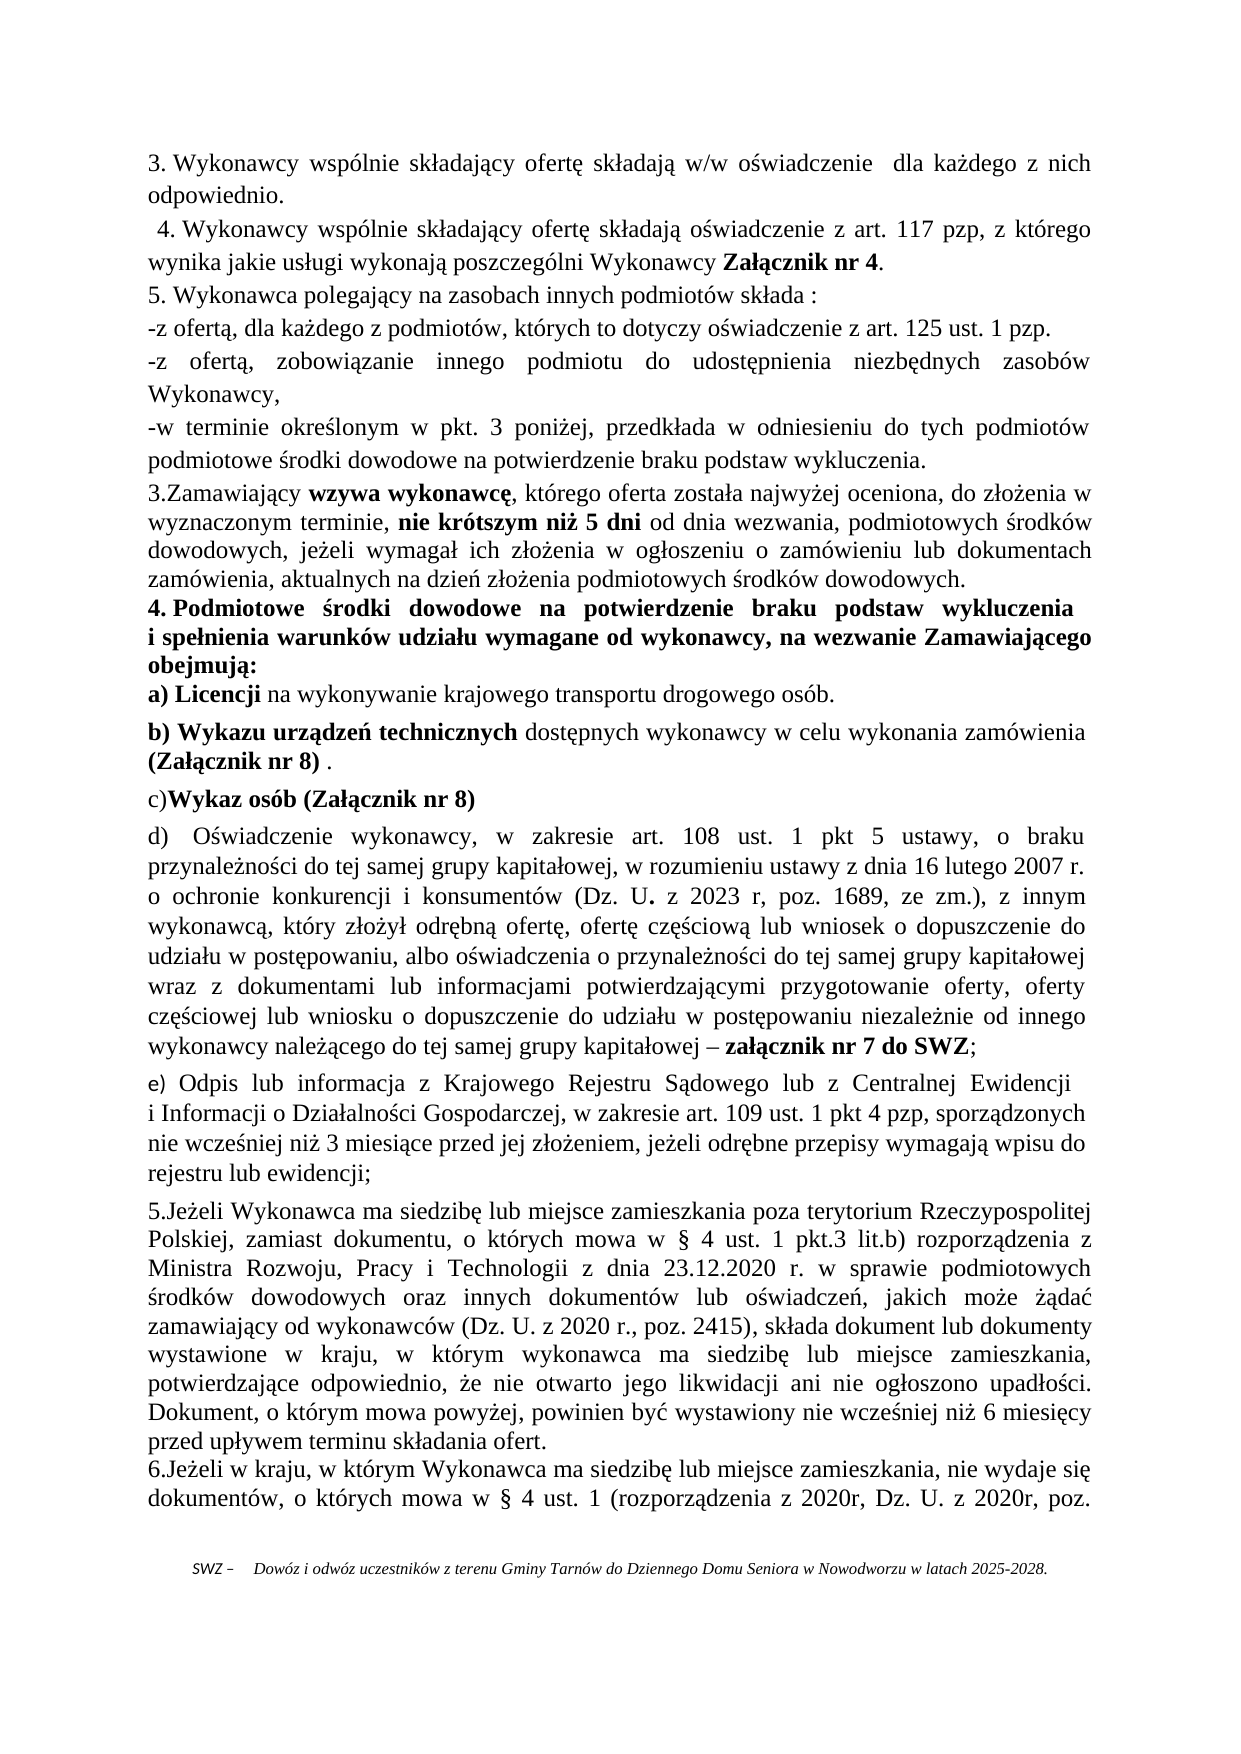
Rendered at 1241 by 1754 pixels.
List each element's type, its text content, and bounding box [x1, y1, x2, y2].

text -z ofertą, zobowiązanie innego podmiotu do udostępnienia niezbędnych zasobów Wykonawcy, [148, 346, 1091, 407]
text a) Licencji na wykonywanie krajowego transportu drogowego osób. [148, 679, 1086, 708]
text 4. Podmiotowe środki dowodowe na potwierdzenie braku podstaw wykluczenia i spełnienia warunków udziału wymagane od wykonawcy, na wezwanie Zamawiającego obejmują: [148, 593, 1093, 679]
text 3.Zamawiający wzywa wykonawcę, którego oferta została najwyżej oceniona, do złożenia w wyznaczonym terminie, nie krótszym niż 5 dni od dnia wezwania, podmiotowych środków dowodowych, jeżeli wymagał ich złożenia w ogłoszeniu o zamówieniu lub dokumentach zamówienia, aktualnych na dzień złożenia podmiotowych środków dowodowych. [148, 478, 1093, 593]
text -z ofertą, dla każdego z podmiotów, których to dotyczy oświadczenie z art. 125 ust. 1 pzp. [148, 313, 1091, 341]
text 4. Wykonawcy wspólnie składający ofertę składają oświadczenie z art. 117 pzp, z którego wynika jakie usługi wykonają poszczególni Wykonawcy Załącznik nr 4. [148, 214, 1093, 275]
text 5. Wykonawca polegający na zasobach innych podmiotów składa : [148, 280, 1093, 308]
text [148, 1454, 1093, 1512]
text 5.Jeżeli Wykonawca ma siedzibę lub miejsce zamieszkania poza terytorium Rzeczypospolitej Polskiej, zamiast dokumentu, o których mowa w § 4 ust. 1 pkt.3 lit.b) rozporządzenia z Ministra Rozwoju, Pracy i Technologii z dnia 23.12.2020 r. w sprawie podmiotowych środków dowodowych oraz innych dokumentów lub oświadczeń, jakich może żądać zamawiający od wykonawców (Dz. U. z 2020 r., poz. 2415), składa dokument lub dokumenty wystawione w kraju, w którym wykonawca ma siedzibę lub miejsce zamieszkania, potwierdzające odpowiednio, że nie otwarto jego likwidacji ani nie ogłoszono upadłości. Dokument, o którym mowa powyżej, powinien być wystawiony nie wcześniej niż 6 miesięcy przed upływem terminu składania ofert. [148, 1196, 1093, 1454]
text b) Wykazu urządzeń technicznych dostępnych wykonawcy w celu wykonania zamówienia (Załącznik nr 8) . [148, 717, 1086, 775]
text d) Oświadczenie wykonawcy, w zakresie art. 108 ust. 1 pkt 5 ustawy, o braku przynależności do tej samej grupy kapitałowej, w rozumieniu ustawy z dnia 16 lutego 2007 r. o ochronie konkurencji i konsumentów (Dz. U. z 2023 r, poz. 1689, ze zm.), z innym wykonawcą, który złożył odrębną ofertę, ofertę częściową lub wniosek o dopuszczenie do udziału w postępowaniu, albo oświadczenia o przynależności do tej samej grupy kapitałowej wraz z dokumentami lub informacjami potwierdzającymi przygotowanie oferty, oferty częściowej lub wniosku o dopuszczenie do udziału w postępowaniu niezależnie od innego wykonawcy należącego do tej samej grupy kapitałowej – załącznik nr 7 do SWZ; [148, 821, 1086, 1059]
text e) Odpis lub informacja z Krajowego Rejestru Sądowego lub z Centralnej Ewidencji i Informacji o Działalności Gospodarczej, w zakresie art. 109 ust. 1 pkt 4 pzp, sporządzonych nie wcześniej niż 3 miesiące przed jej złożeniem, jeżeli odrębne przepisy wymagają wpisu do rejestru lub ewidencji; [148, 1068, 1086, 1187]
text c)Wykaz osób (Załącznik nr 8) [148, 784, 1086, 813]
text -w terminie określonym w pkt. 3 poniżej, przedkłada w odniesieniu do tych podmiotów podmiotowe środki dowodowe na potwierdzenie braku podstaw wykluczenia. [148, 412, 1091, 473]
text 3. Wykonawcy wspólnie składający ofertę składają w/w oświadczenie dla każdego z nich odpowiednio. [148, 148, 1093, 209]
